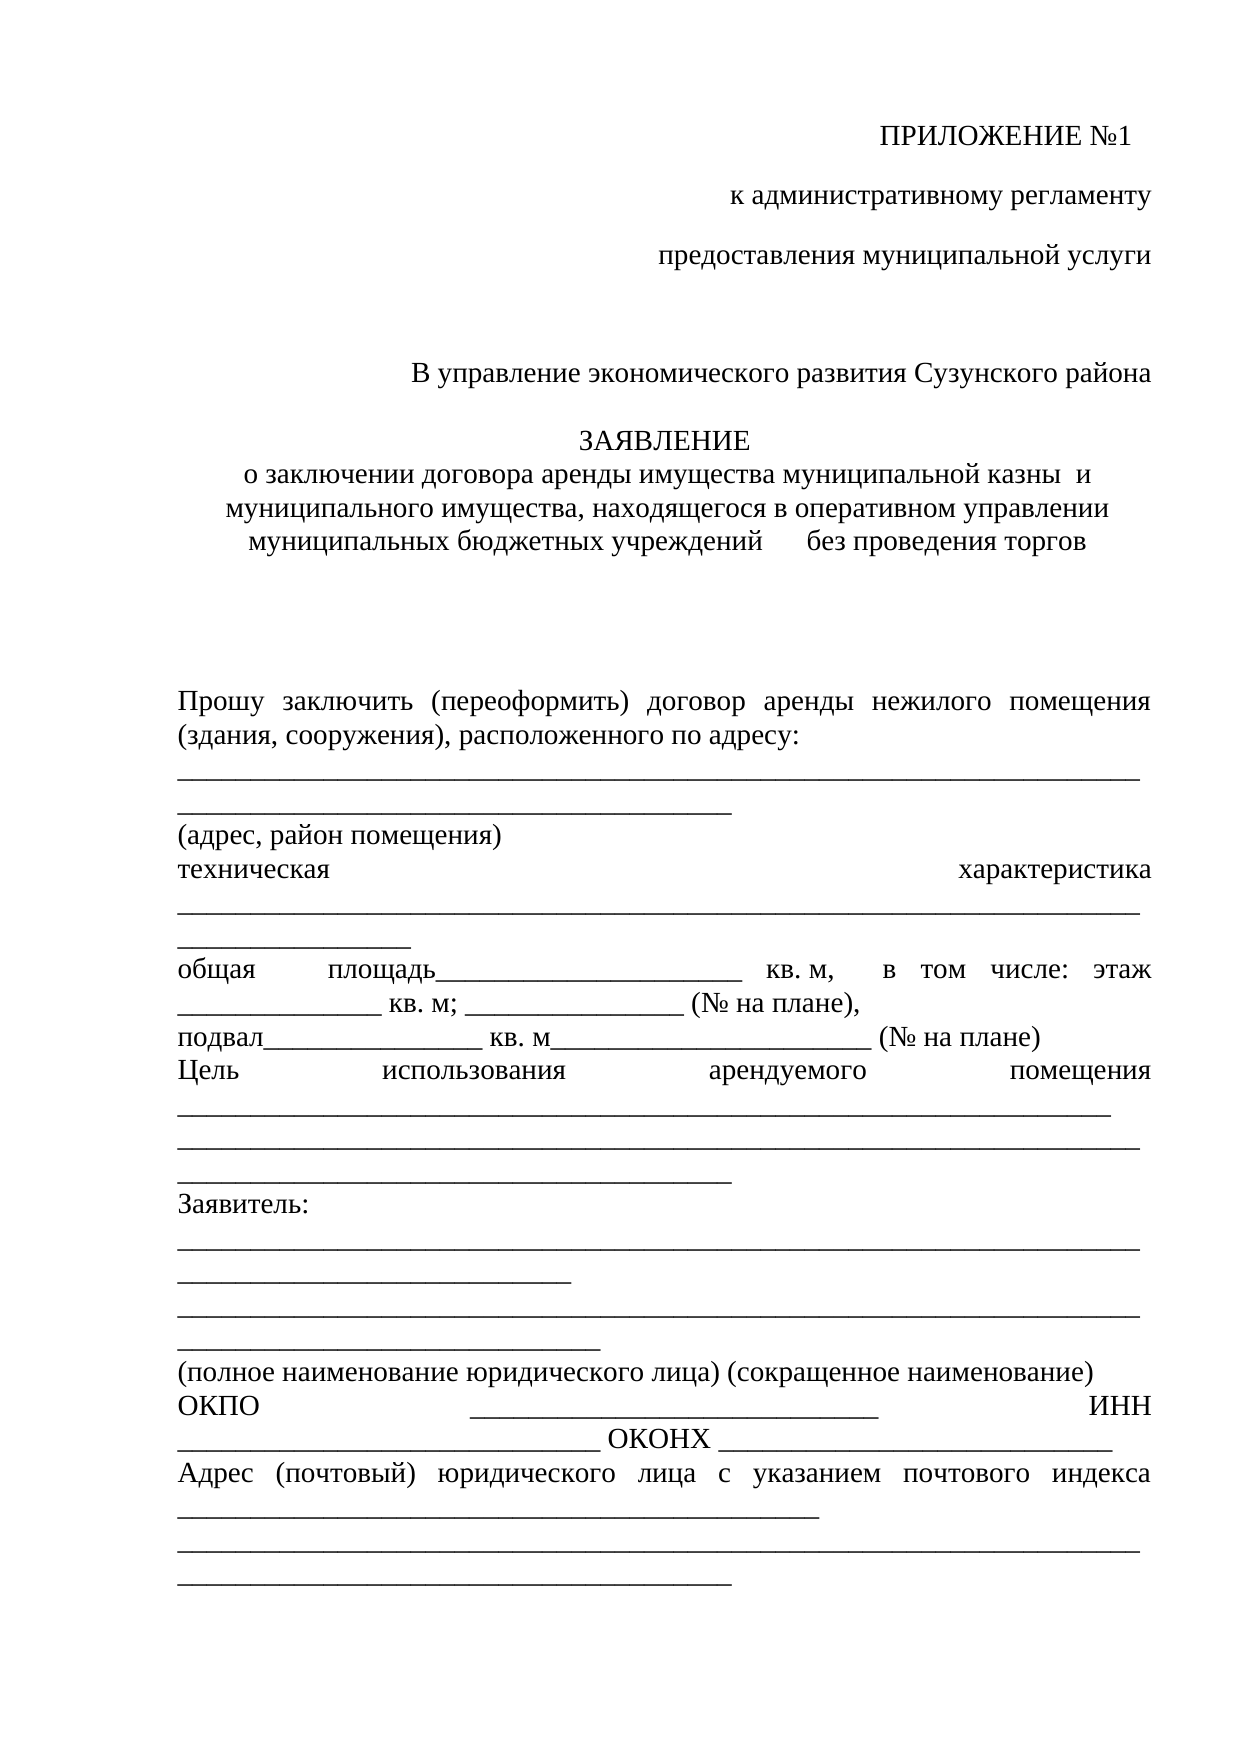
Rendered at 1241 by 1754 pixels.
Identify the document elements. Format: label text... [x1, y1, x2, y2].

text Адрес (почтовый) юридического лица с указанием почтового индекса ____________________________________________ [177, 1455, 1152, 1522]
text ПРИЛОЖЕНИЕ №1 [252, 118, 1152, 152]
text (полное наименование юридического лица) (сокращенное наименование) [177, 1354, 1152, 1388]
text ________________________________________________________________________________________________________ [177, 750, 1152, 817]
text к административному регламенту [177, 177, 1152, 211]
text предоставления муниципальной услуги [177, 237, 1152, 270]
text Заявитель: _____________________________________________________________________________________________ [177, 1186, 1152, 1287]
text Прошу заключить (переоформить) договор аренды нежилого помещения (здания, сооружения), расположенного по адресу: [177, 683, 1152, 750]
text подвал_______________ кв. м______________________ (№ на плане) [177, 1019, 1152, 1052]
text ОКПО ____________________________ ИНН _____________________________ ОКОНХ ___________________________ [177, 1388, 1152, 1455]
text ________________________________________________________________________________________________________ [177, 1119, 1152, 1186]
text _______________________________________________________________________________________________ [177, 1287, 1152, 1354]
text В управление экономического развития Сузунского района [177, 356, 1152, 389]
text ЗАЯВЛЕНИЕ [177, 423, 1152, 456]
text техническая характеристика __________________________________________________________________________________ [177, 851, 1152, 952]
text о заключении договора аренды имущества муниципальной казны и муниципального имущества, находящегося в оперативном управлении муниципальных бюджетных учреждений без проведения торгов [183, 456, 1152, 557]
text общая площадь_____________________ кв. м, в том числе: этаж ______________ кв. м; _______________ (№ на плане), [177, 952, 1152, 1019]
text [177, 1522, 1152, 1589]
text (адрес, район помещения) [177, 817, 1152, 851]
text Цель использования арендуемого помещения ________________________________________________________________ [177, 1052, 1152, 1119]
